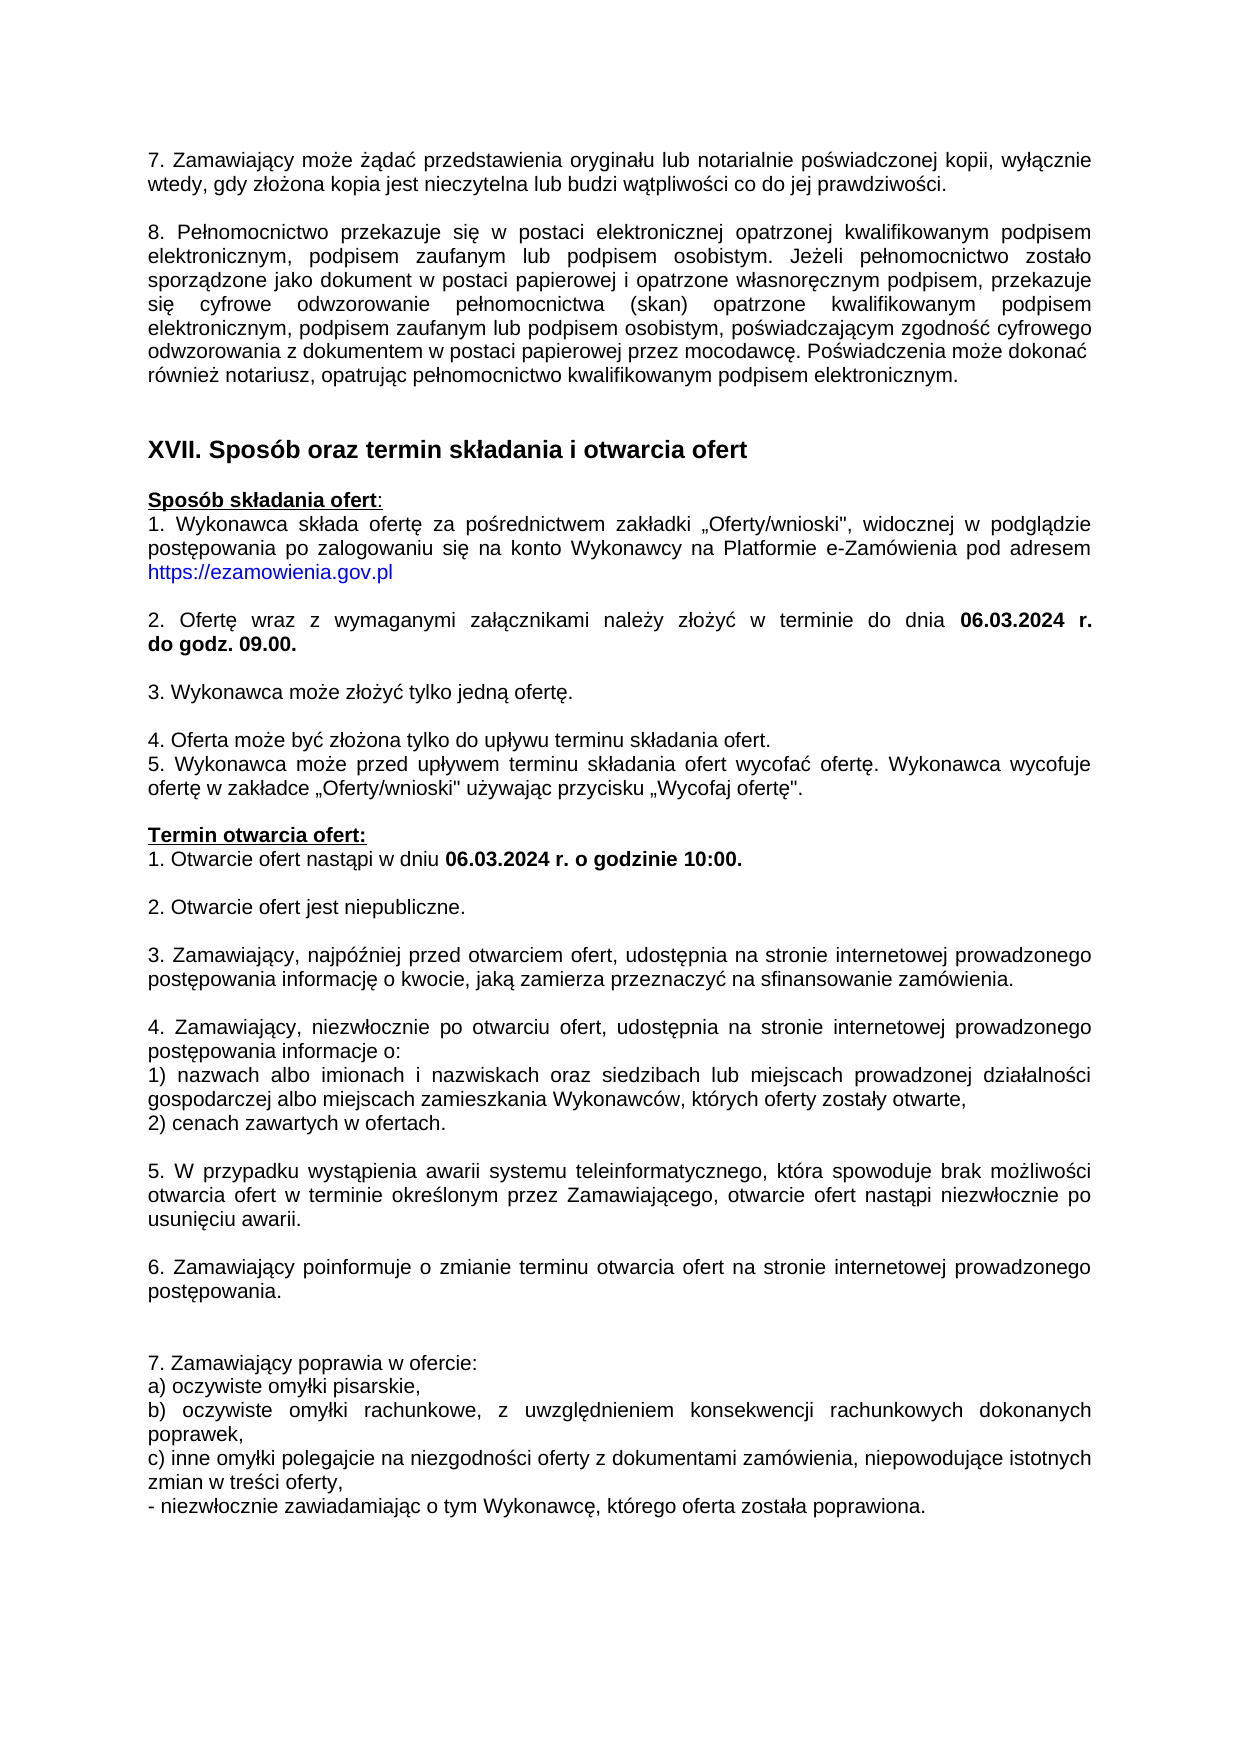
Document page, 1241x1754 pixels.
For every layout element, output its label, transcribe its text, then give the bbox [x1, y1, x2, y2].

text 4. Oferta może być złożona tylko do upływu terminu składania ofert. [148, 727, 1093, 751]
text 2. Ofertę wraz z wymaganymi załącznikami należy złożyć w terminie do dnia 06.03.2024 r. do godz. 09.00. [148, 608, 1093, 656]
text 8. Pełnomocnictwo przekazuje się w postaci elektronicznej opatrzonej kwalifikowanym podpisem elektronicznym, podpisem zaufanym lub podpisem osobistym. Jeżeli pełnomocnictwo zostało sporządzone jako dokument w postaci papierowej i opatrzone własnoręcznym podpisem, przekazuje się cyfrowe odwzorowanie pełnomocnictwa (skan) opatrzone kwalifikowanym podpisem elektronicznym, podpisem zaufanym lub podpisem osobistym, poświadczającym zgodność cyfrowego odwzorowania z dokumentem w postaci papierowej przez mocodawcę. Poświadczenia może dokonać [148, 219, 1093, 363]
text 6. Zamawiający poinformuje o zmianie terminu otwarcia ofert na stronie internetowej prowadzonego postępowania. [148, 1254, 1093, 1302]
text a) oczywiste omyłki pisarskie, [148, 1374, 1093, 1398]
text c) inne omyłki polegajcie na niezgodności oferty z dokumentami zamówienia, niepowodujące istotnych zmian w treści oferty, [148, 1446, 1093, 1494]
text 4. Zamawiający, niezwłocznie po otwarciu ofert, udostępnia na stronie internetowej prowadzonego postępowania informacje o: [148, 1015, 1093, 1063]
text 2. Otwarcie ofert jest niepubliczne. [148, 895, 1093, 919]
text - niezwłocznie zawiadamiając o tym Wykonawcę, którego oferta została poprawiona. [148, 1494, 1093, 1518]
text 1. Wykonawca składa ofertę za pośrednictwem zakładki „Oferty/wnioski", widocznej w podglądzie postępowania po zalogowaniu się na konto Wykonawcy na Platformie e-Zamówienia pod adresem https://ezamowienia.gov.pl [148, 512, 1093, 584]
text 3. Wykonawca może złożyć tylko jedną ofertę. [148, 679, 1093, 703]
text 5. W przypadku wystąpienia awarii systemu teleinformatycznego, która spowoduje brak możliwości otwarcia ofert w terminie określonym przez Zamawiającego, otwarcie ofert nastąpi niezwłocznie po usunięciu awarii. [148, 1159, 1093, 1231]
text 1) nazwach albo imionach i nazwiskach oraz siedzibach lub miejscach prowadzonej działalności gospodarczej albo miejscach zamieszkania Wykonawców, których oferty zostały otwarte, [148, 1063, 1093, 1111]
text Sposób składania ofert: [148, 488, 1093, 512]
text 7. Zamawiający może żądać przedstawienia oryginału lub notarialnie poświadczonej kopii, wyłącznie wtedy, gdy złożona kopia jest nieczytelna lub budzi wątpliwości co do jej prawdziwości. [148, 148, 1093, 196]
text 2) cenach zawartych w ofertach. [148, 1111, 1093, 1135]
text 3. Zamawiający, najpóźniej przed otwarciem ofert, udostępnia na stronie internetowej prowadzonego postępowania informację o kwocie, jaką zamierza przeznaczyć na sfinansowanie zamówienia. [148, 943, 1093, 991]
text 1. Otwarcie ofert nastąpi w dniu 06.03.2024 r. o godzinie 10:00. [148, 847, 1093, 871]
text b) oczywiste omyłki rachunkowe, z uwzględnieniem konsekwencji rachunkowych dokonanych poprawek, [148, 1398, 1093, 1446]
text 7. Zamawiający poprawia w ofercie: [148, 1350, 1093, 1374]
text również notariusz, opatrując pełnomocnictwo kwalifikowanym podpisem elektronicznym. [148, 363, 1093, 387]
text XVII. Sposób oraz termin składania i otwarcia ofert [148, 435, 1093, 464]
text Termin otwarcia ofert: [148, 823, 1093, 847]
text 5. Wykonawca może przed upływem terminu składania ofert wycofać ofertę. Wykonawca wycofuje ofertę w zakładce „Oferty/wnioski" używając przycisku „Wycofaj ofertę". [148, 751, 1093, 799]
